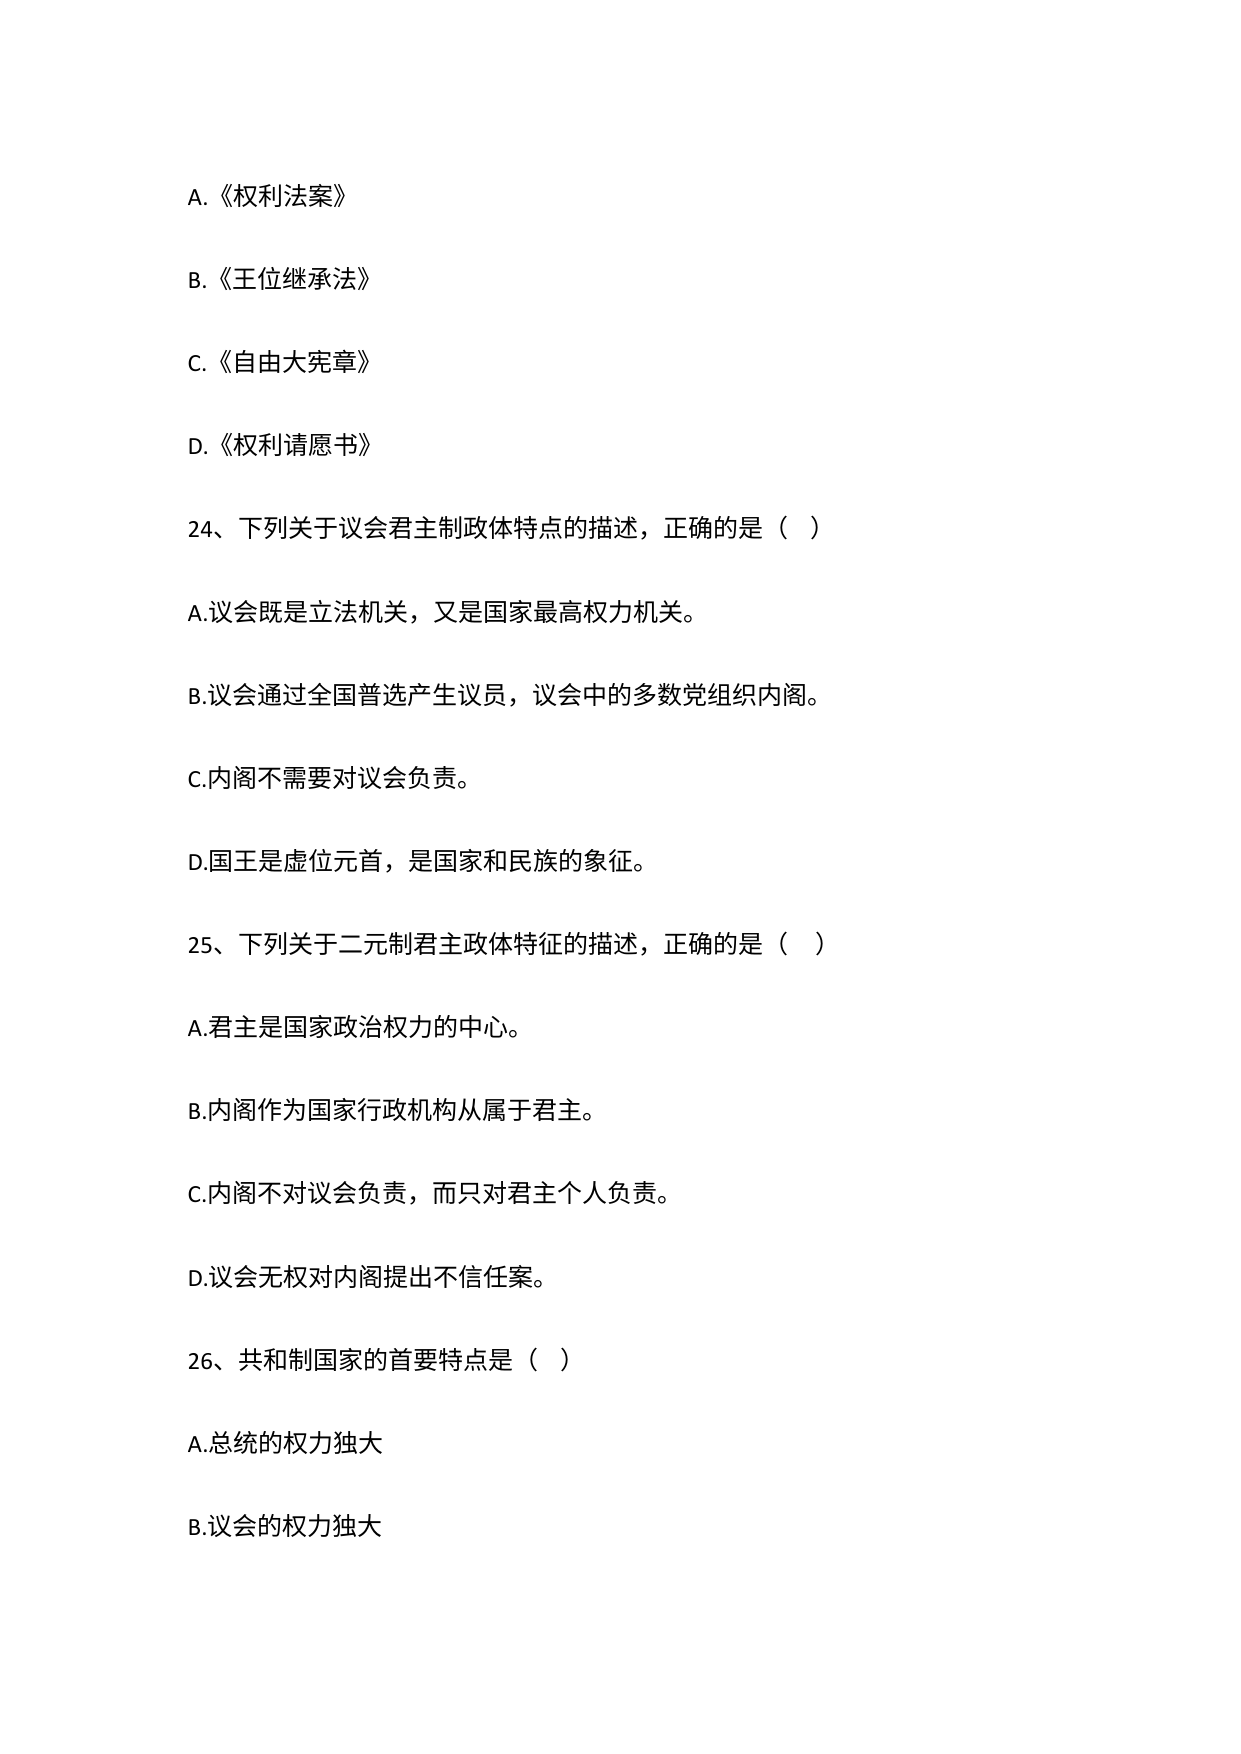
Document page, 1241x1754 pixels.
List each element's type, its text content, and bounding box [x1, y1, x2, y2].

text B.议会通过全国普选产生议员，议会中的多数党组织内阁。 [187, 661, 1053, 726]
text A.君主是国家政治权力的中心。 [187, 993, 1053, 1058]
text A.总统的权力独大 [187, 1409, 1053, 1474]
text C.《自由大宪章》 [187, 328, 1053, 393]
text A.议会既是立法机关，又是国家最高权力机关。 [187, 578, 1053, 643]
text 25、下列关于二元制君主政体特征的描述，正确的是（ ） [187, 910, 1053, 975]
text B.《王位继承法》 [187, 245, 1053, 310]
text D.国王是虚位元首，是国家和民族的象征。 [187, 827, 1053, 892]
text D.议会无权对内阁提出不信任案。 [187, 1243, 1053, 1308]
text B.议会的权力独大 [187, 1492, 1053, 1557]
text C.内阁不对议会负责，而只对君主个人负责。 [187, 1159, 1053, 1224]
text 26、共和制国家的首要特点是（ ） [187, 1326, 1053, 1391]
text 24、下列关于议会君主制政体特点的描述，正确的是（ ） [187, 494, 1053, 559]
text C.内阁不需要对议会负责。 [187, 744, 1053, 809]
text B.内阁作为国家行政机构从属于君主。 [187, 1076, 1053, 1141]
text A.《权利法案》 [187, 162, 1053, 227]
text D.《权利请愿书》 [187, 411, 1053, 476]
